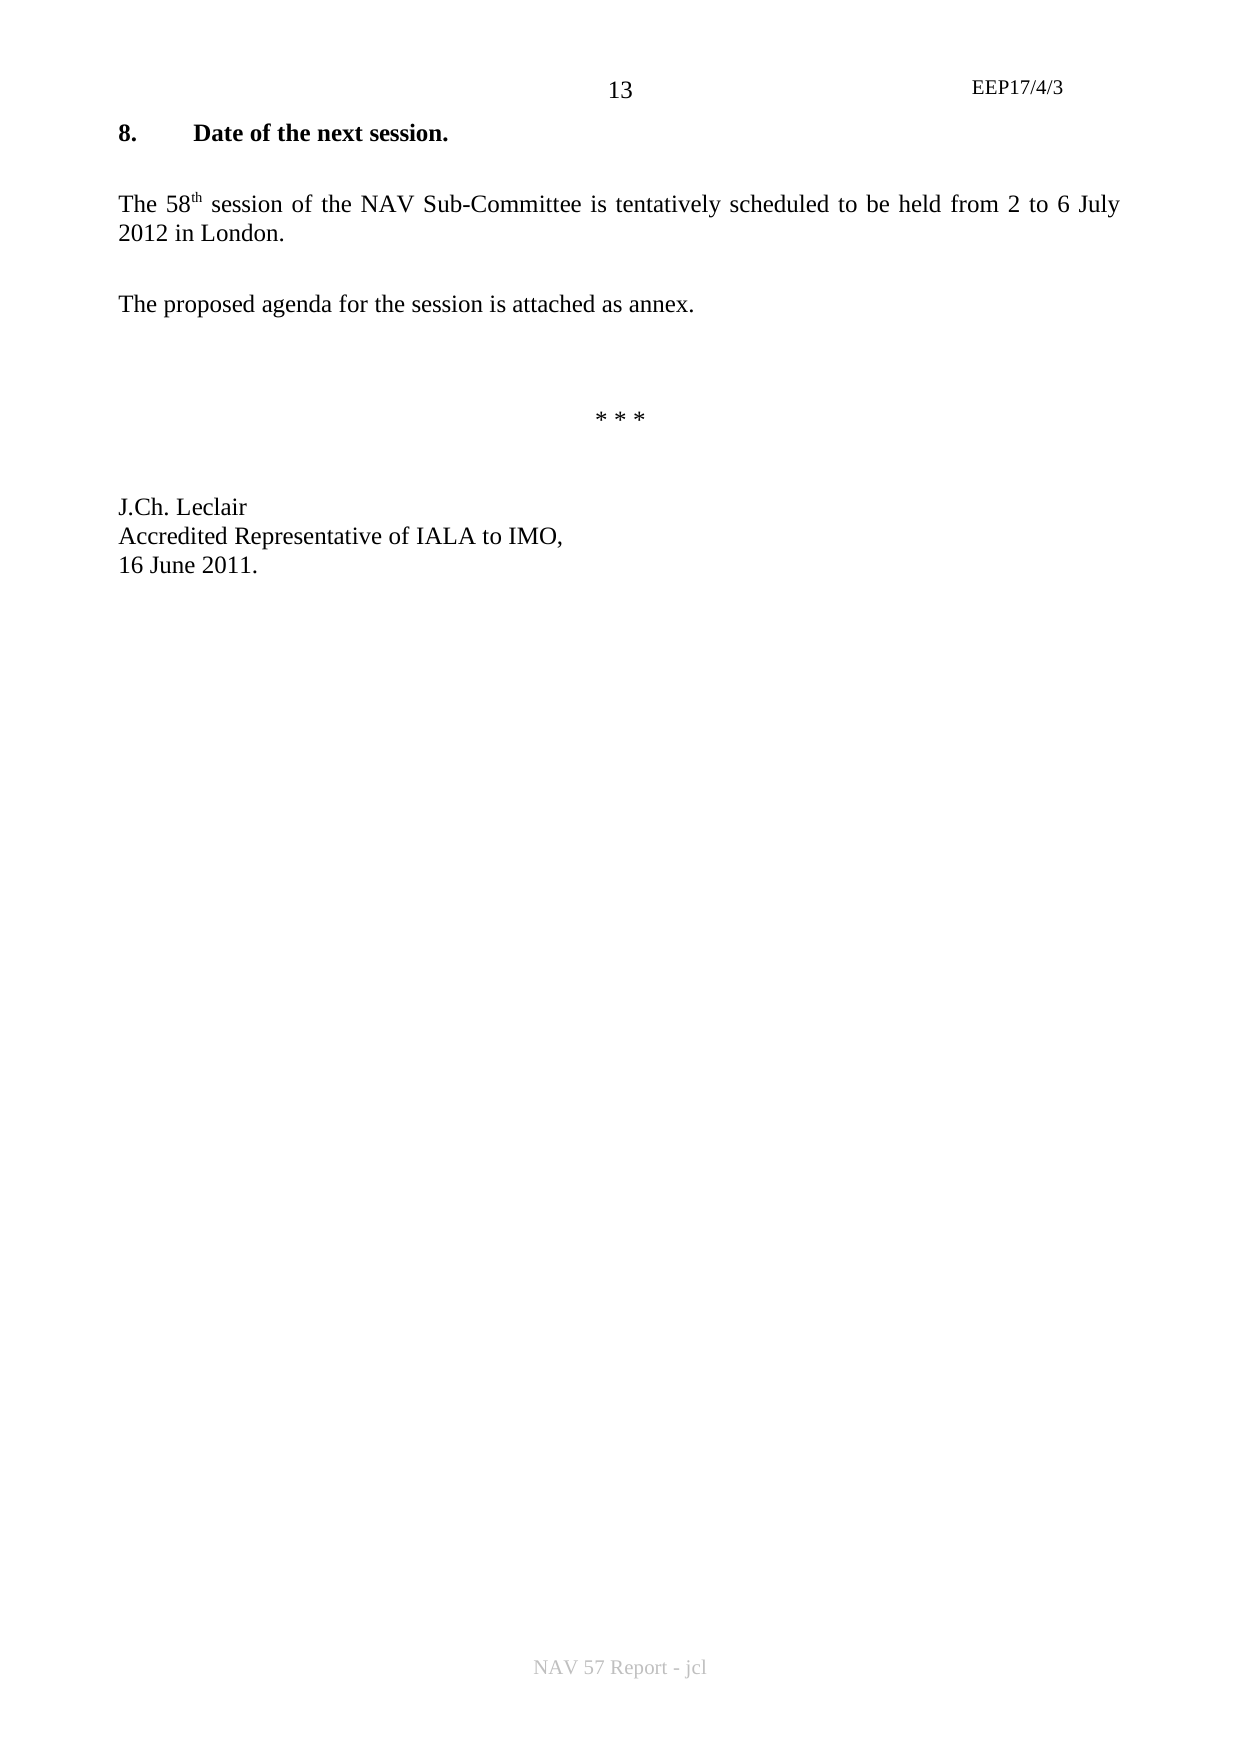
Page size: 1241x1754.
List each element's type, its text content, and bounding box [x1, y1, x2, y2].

text Accredited Representative of IALA to IMO, [118, 521, 1122, 550]
text 16 June 2011. [118, 550, 1122, 579]
text The 58th session of the NAV Sub-Committee is tentatively scheduled to be held from 2 to 6 July 2012 in London. [118, 189, 1122, 247]
text The proposed agenda for the session is attached as annex. [118, 288, 1122, 317]
text * * * [118, 405, 1122, 434]
subtitle 8. Date of the next session. [118, 118, 1122, 147]
text J.Ch. Leclair [118, 492, 1122, 521]
